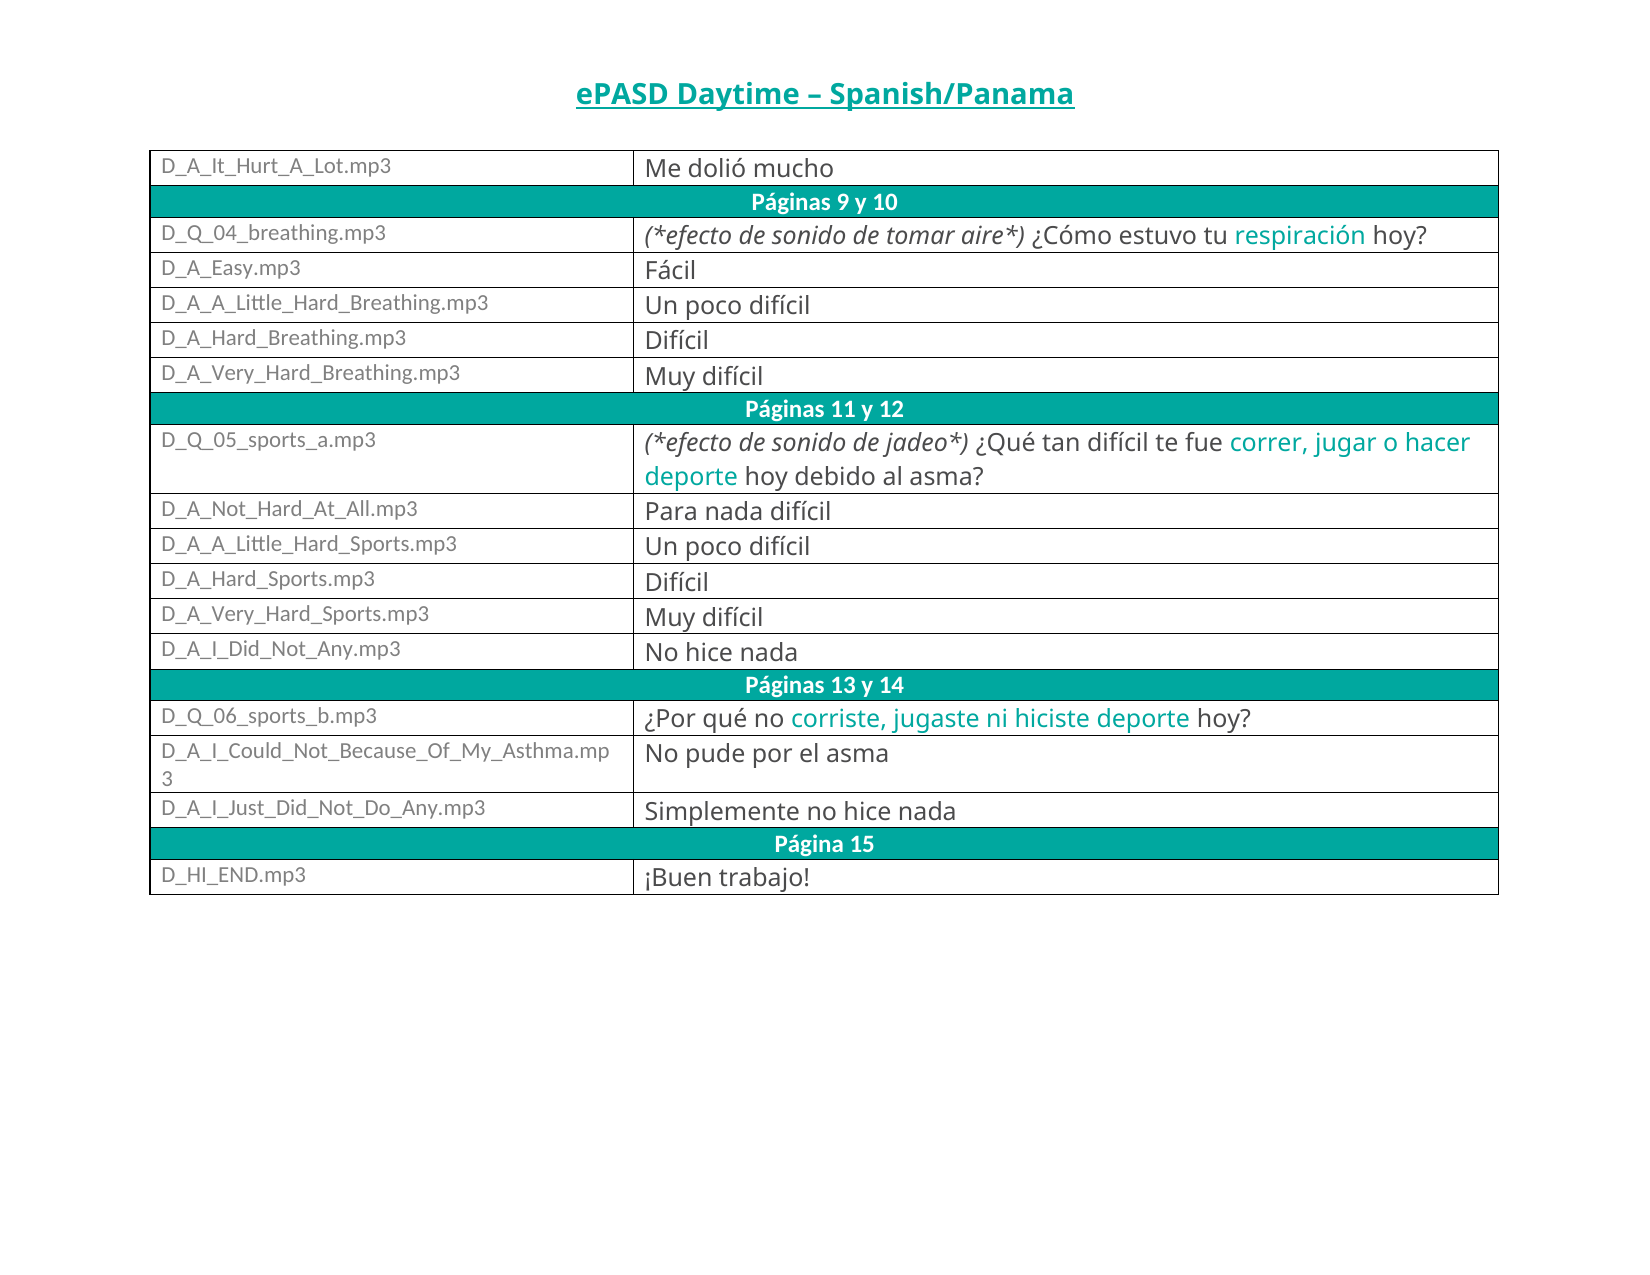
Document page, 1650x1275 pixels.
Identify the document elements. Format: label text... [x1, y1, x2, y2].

table_cell D_A_I_Did_Not_Any.mp3 [151, 634, 633, 668]
table_cell Página 15 [151, 828, 1498, 859]
table_cell No pude por el asma [634, 736, 1498, 792]
table_cell D_HI_END.mp3 [151, 860, 633, 894]
table_cell D_A_Easy.mp3 [151, 253, 633, 287]
table_cell D_A_Not_Hard_At_All.mp3 [151, 494, 633, 528]
table_cell Páginas 13 y 14 [151, 670, 1498, 700]
table_cell Muy difícil [634, 599, 1498, 633]
table_cell D_A_Very_Hard_Breathing.mp3 [151, 358, 633, 392]
table_cell ¿Por qué no corriste, jugaste ni hiciste deporte hoy? [634, 701, 1498, 735]
table_cell D_Q_06_sports_b.mp3 [151, 701, 633, 735]
table_cell Me dolió mucho [634, 151, 1498, 185]
table_cell D_A_Hard_Sports.mp3 [151, 564, 633, 598]
table_cell D_A_Hard_Breathing.mp3 [151, 323, 633, 357]
table_cell Muy difícil [634, 358, 1498, 392]
table_cell Páginas 11 y 12 [151, 393, 1498, 424]
table_cell D_Q_04_breathing.mp3 [151, 218, 633, 252]
table_cell (*efecto de sonido de jadeo*) ¿Qué tan difícil te fue correr, jugar o hacer deporte hoy debido al asma? [634, 425, 1498, 493]
table_cell Fácil [634, 253, 1498, 287]
table_cell ¡Buen trabajo! [634, 860, 1498, 894]
table_cell D_A_It_Hurt_A_Lot.mp3 [151, 151, 633, 185]
table_cell Páginas 9 y 10 [151, 186, 1498, 217]
table_cell D_A_I_Just_Did_Not_Do_Any.mp3 [151, 793, 633, 827]
table_cell Para nada difícil [634, 494, 1498, 528]
table_cell D_A_A_Little_Hard_Sports.mp3 [151, 529, 633, 563]
table_cell D_Q_05_sports_a.mp3 [151, 425, 633, 493]
table_cell Difícil [634, 323, 1498, 357]
table_cell D_A_A_Little_Hard_Breathing.mp3 [151, 288, 633, 322]
table_cell Difícil [634, 564, 1498, 598]
table_cell D_A_Very_Hard_Sports.mp3 [151, 599, 633, 633]
table_cell (*efecto de sonido de tomar aire*) ¿Cómo estuvo tu respiración hoy? [634, 218, 1498, 252]
table_cell Simplemente no hice nada [634, 793, 1498, 827]
table_cell No hice nada [634, 634, 1498, 668]
table_cell Un poco difícil [634, 288, 1498, 322]
table_cell Un poco difícil [634, 529, 1498, 563]
table_cell D_A_I_Could_Not_Because_Of_My_Asthma.mp3 [151, 736, 633, 792]
